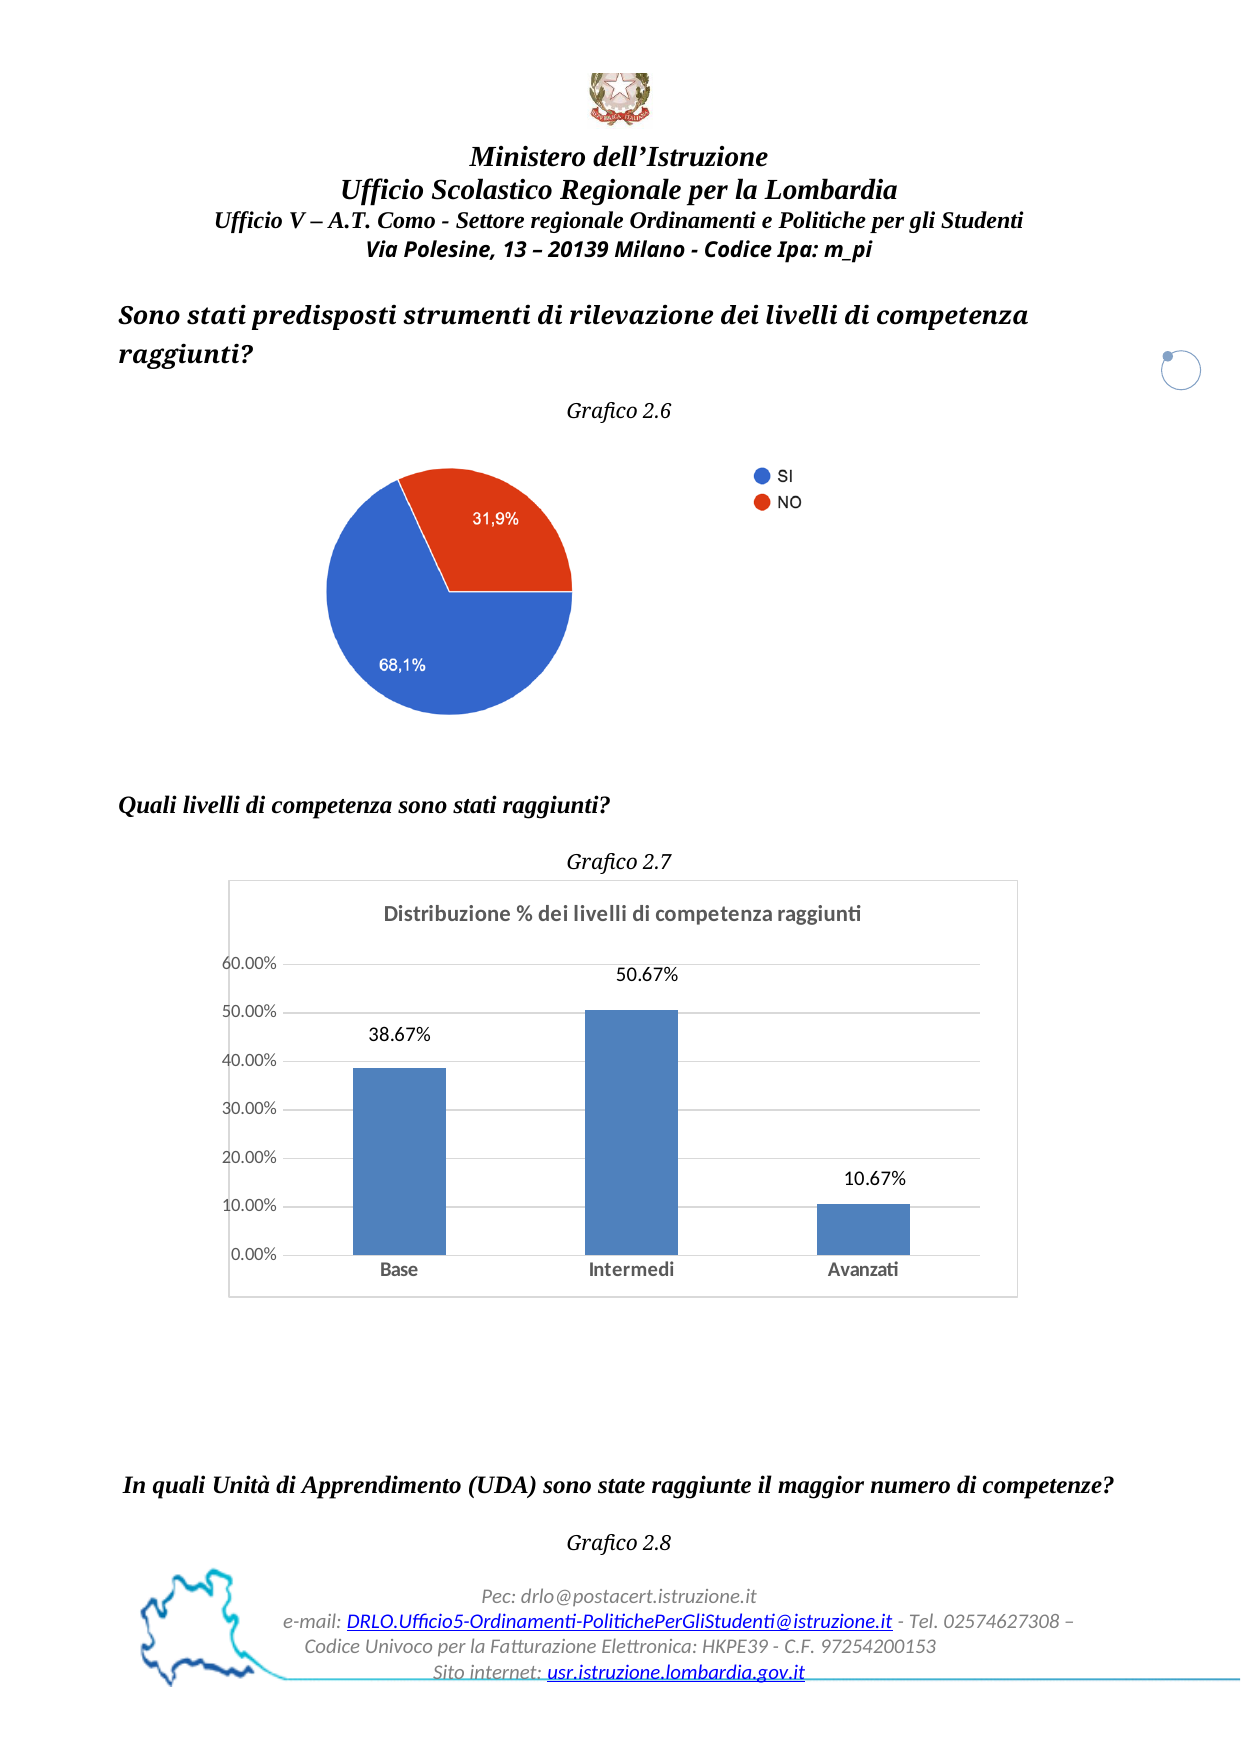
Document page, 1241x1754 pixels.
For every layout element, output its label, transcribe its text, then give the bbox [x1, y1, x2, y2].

text In quali Unità di Apprendimento (UDA) sono state raggiunte il maggior numero di competenze? [118, 1470, 1122, 1499]
text Grafico 2.8 [118, 1528, 1122, 1556]
text Sono stati predisposti strumenti di rilevazione dei livelli di competenza raggiunti? [118, 297, 1122, 371]
picture [118, 429, 1123, 762]
text Quali livelli di competenza sono stati raggiunti? [118, 790, 1122, 819]
picture [118, 1565, 1241, 1687]
text Grafico 2.7 [118, 847, 1122, 876]
text Grafico 2.6 [118, 397, 1122, 425]
